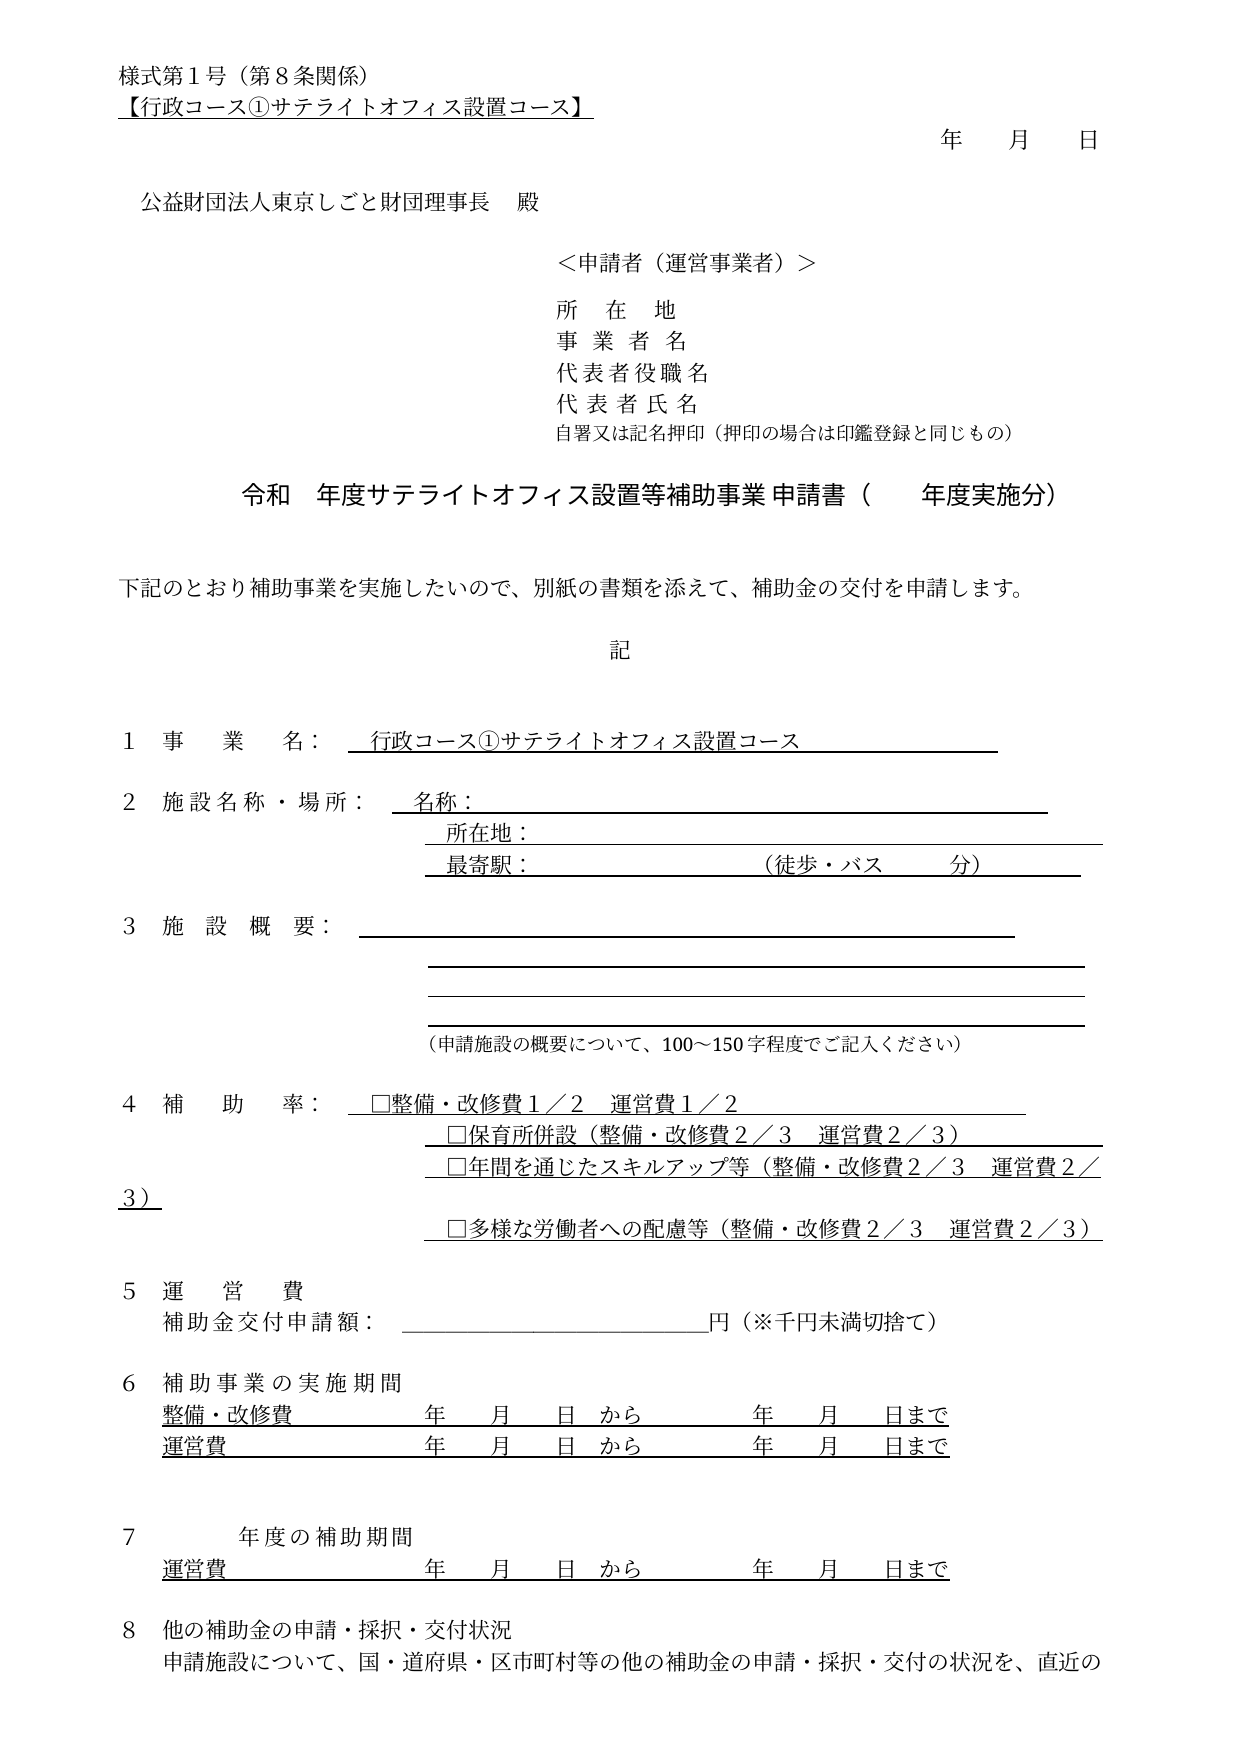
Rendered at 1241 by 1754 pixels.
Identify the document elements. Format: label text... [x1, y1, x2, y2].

text 自署又は記名押印（押印の場合は印鑑登録と同じもの） [118, 419, 1047, 446]
text 年 月 日 [118, 122, 1100, 155]
text 補助金交付申請額： ＿＿＿＿＿＿＿＿＿＿＿＿＿＿円（※千円未満切捨て） [162, 1305, 1122, 1337]
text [162, 1645, 1122, 1676]
text 運営費 年 月 日 から 年 月 日まで [118, 1552, 1122, 1583]
text ７ 年度の補助期間 [118, 1521, 1122, 1552]
text ２ 施設名称・場所： 名称： [118, 785, 1122, 817]
text 整備・改修費 年 月 日 から 年 月 日まで [118, 1398, 1122, 1429]
text □保育所併設（整備・改修費２／３ 運営費２／３） [118, 1118, 1122, 1150]
text ＜申請者（運営事業者）＞ [468, 246, 1122, 277]
text ８ 他の補助金の申請・採択・交付状況 [118, 1613, 1122, 1645]
text ５ 運営費 [118, 1274, 1122, 1305]
text 事業者名 [468, 324, 1122, 356]
text ４ 補助率： □整備・改修費１／２ 運営費１／２ [118, 1087, 1122, 1118]
text 記 [118, 633, 1122, 664]
text 所在地 [468, 293, 1122, 324]
text 下記のとおり補助事業を実施したいので、別紙の書類を添えて、補助金の交付を申請します。 [118, 572, 1122, 603]
text 公益財団法人東京しごと財団理事長 殿 [118, 185, 1122, 216]
text ３ 施設概要： [118, 909, 1122, 941]
text 代表者氏名 [468, 387, 1122, 419]
text 運営費 年 月 日 から 年 月 日まで [118, 1429, 1122, 1461]
text 最寄駅： （徒歩・バス 分） [118, 848, 1122, 879]
text 所在地： [118, 817, 1122, 848]
text （申請施設の概要について、100～150字程度でご記入ください） [118, 1030, 1122, 1057]
text □多様な労働者への配慮等（整備・改修費２／３ 運営費２／３） [118, 1213, 1122, 1244]
text ６ 補助事業の実施期間 [118, 1367, 1122, 1398]
text □年間を通じたスキルアップ等（整備・改修費２／３ 運営費２／３） [118, 1150, 1122, 1213]
text １ 事業名： 行政コース①サテライトオフィス設置コース [118, 724, 1122, 755]
text 令和 年度サテライトオフィス設置等補助事業 申請書（ 年度実施分） [118, 476, 1122, 512]
text 代表者役職名 [468, 356, 1122, 387]
